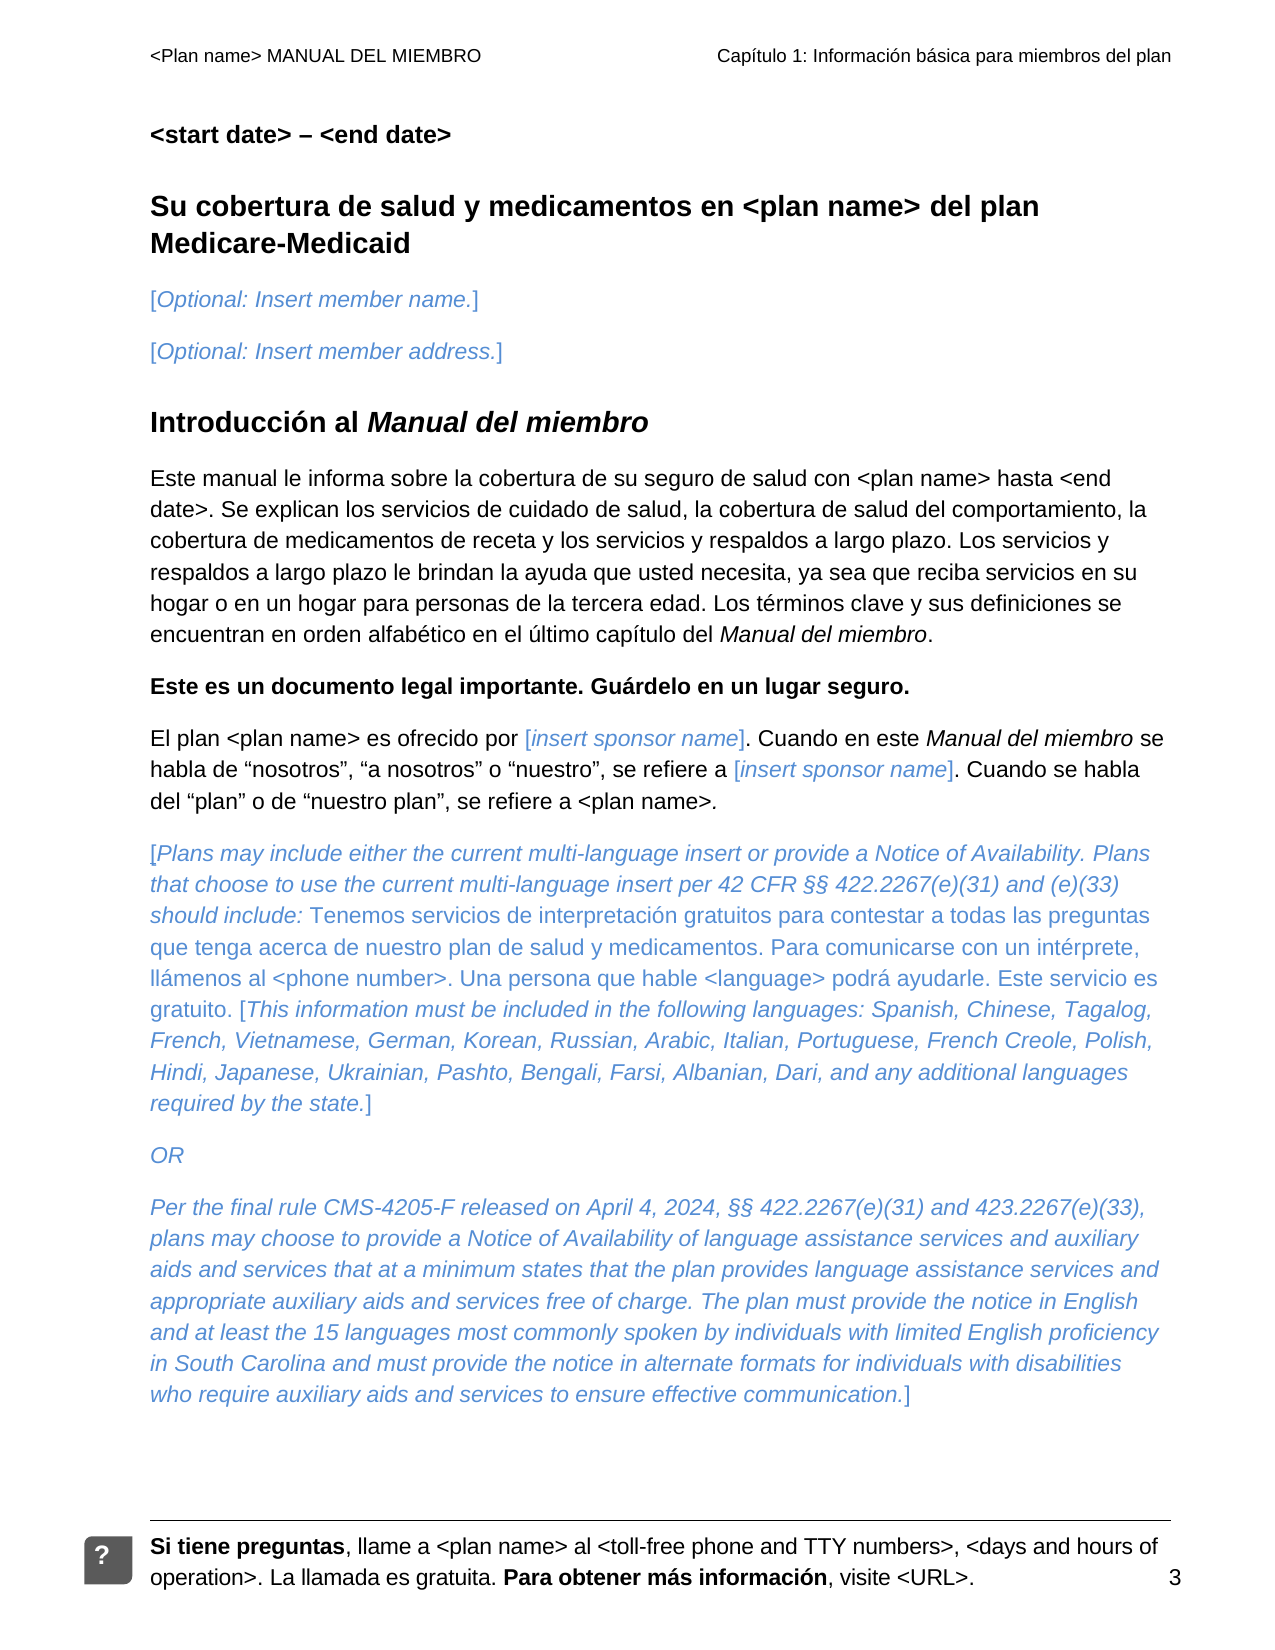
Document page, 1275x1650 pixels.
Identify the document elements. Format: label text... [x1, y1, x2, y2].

subtitle <start date> – <end date> [150, 120, 1171, 149]
text [Optional: Insert member name.] [150, 282, 1171, 313]
subtitle Su cobertura de salud y medicamentos en <plan name> del plan Medicare-Medicaid [150, 186, 1171, 261]
text [Plans may include either the current multi-language insert or provide a Notice of Availability. Plans that choose to use the current multi-language insert per 42 CFR §§ 422.2267(e)(31) and (e)(33) should include: Tenemos servicios de interpretación gratuitos para contestar a todas las preguntas que tenga acerca de nuestro plan de salud y medicamentos. Para comunicarse con un intérprete, llámenos al <phone number>. Una persona que hable <language> podrá ayudarle. Este servicio es gratuito. [This information must be included in the following languages: Spanish, Chinese, Tagalog, French, Vietnamese, German, Korean, Russian, Arabic, Italian, Portuguese, French Creole, Polish, Hindi, Japanese, Ukrainian, Pashto, Bengali, Farsi, Albanian, Dari, and any additional languages required by the state.] [150, 836, 1171, 1117]
text Este es un documento legal importante. Guárdelo en un lugar seguro. [150, 669, 1171, 701]
text Este manual le informa sobre la cobertura de su seguro de salud con <plan name> hasta <end date>. Se explican los servicios de cuidado de salud, la cobertura de salud del comportamiento, la cobertura de medicamentos de receta y los servicios y respaldos a largo plazo. Los servicios y respaldos a largo plazo le brindan la ayuda que usted necesita, ya sea que reciba servicios en su hogar o en un hogar para personas de la tercera edad. Los términos clave y sus definiciones se encuentran en orden alfabético en el último capítulo del Manual del miembro. [150, 461, 1171, 649]
subtitle Introducción al Manual del miembro [150, 403, 1171, 440]
text Per the final rule CMS-4205-F released on April 4, 2024, §§ 422.2267(e)(31) and 423.2267(e)(33), plans may choose to provide a Notice of Availability of language assistance services and auxiliary aids and services that at a minimum states that the plan provides language assistance services and appropriate auxiliary aids and services free of charge. The plan must provide the notice in English and at least the 15 languages most commonly spoken by individuals with limited English proficiency in South Carolina and must provide the notice in alternate formats for individuals with disabilities who require auxiliary aids and services to ensure effective communication.] [150, 1190, 1171, 1409]
text OR [150, 1138, 1171, 1169]
text [Optional: Insert member address.] [150, 334, 1171, 365]
text El plan <plan name> es ofrecido por [insert sponsor name]. Cuando en este Manual del miembro se habla de “nosotros”, “a nosotros” o “nuestro”, se refiere a [insert sponsor name]. Cuando se habla del “plan” o de “nuestro plan”, se refiere a <plan name>. [150, 722, 1171, 815]
